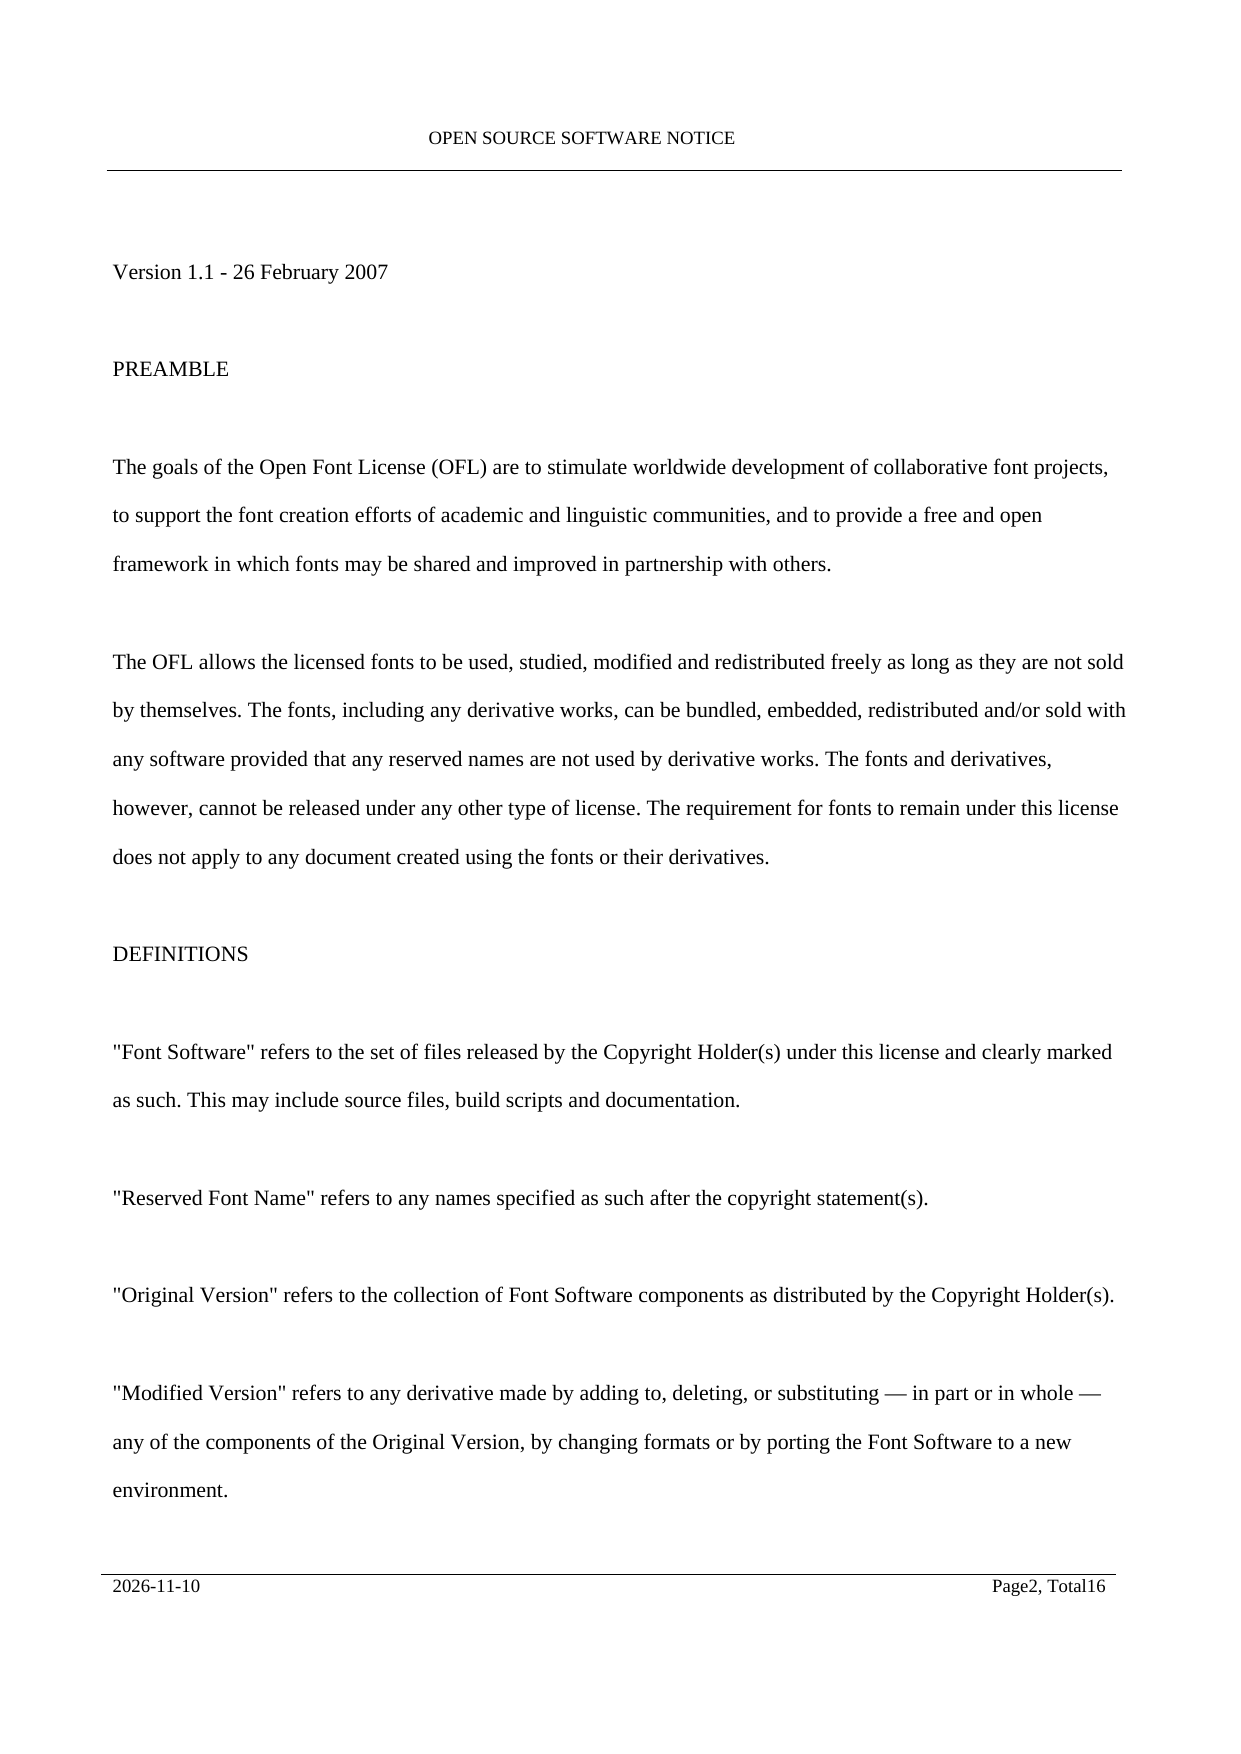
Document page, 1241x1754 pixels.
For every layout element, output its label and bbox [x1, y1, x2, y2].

text [112, 206, 1128, 1506]
